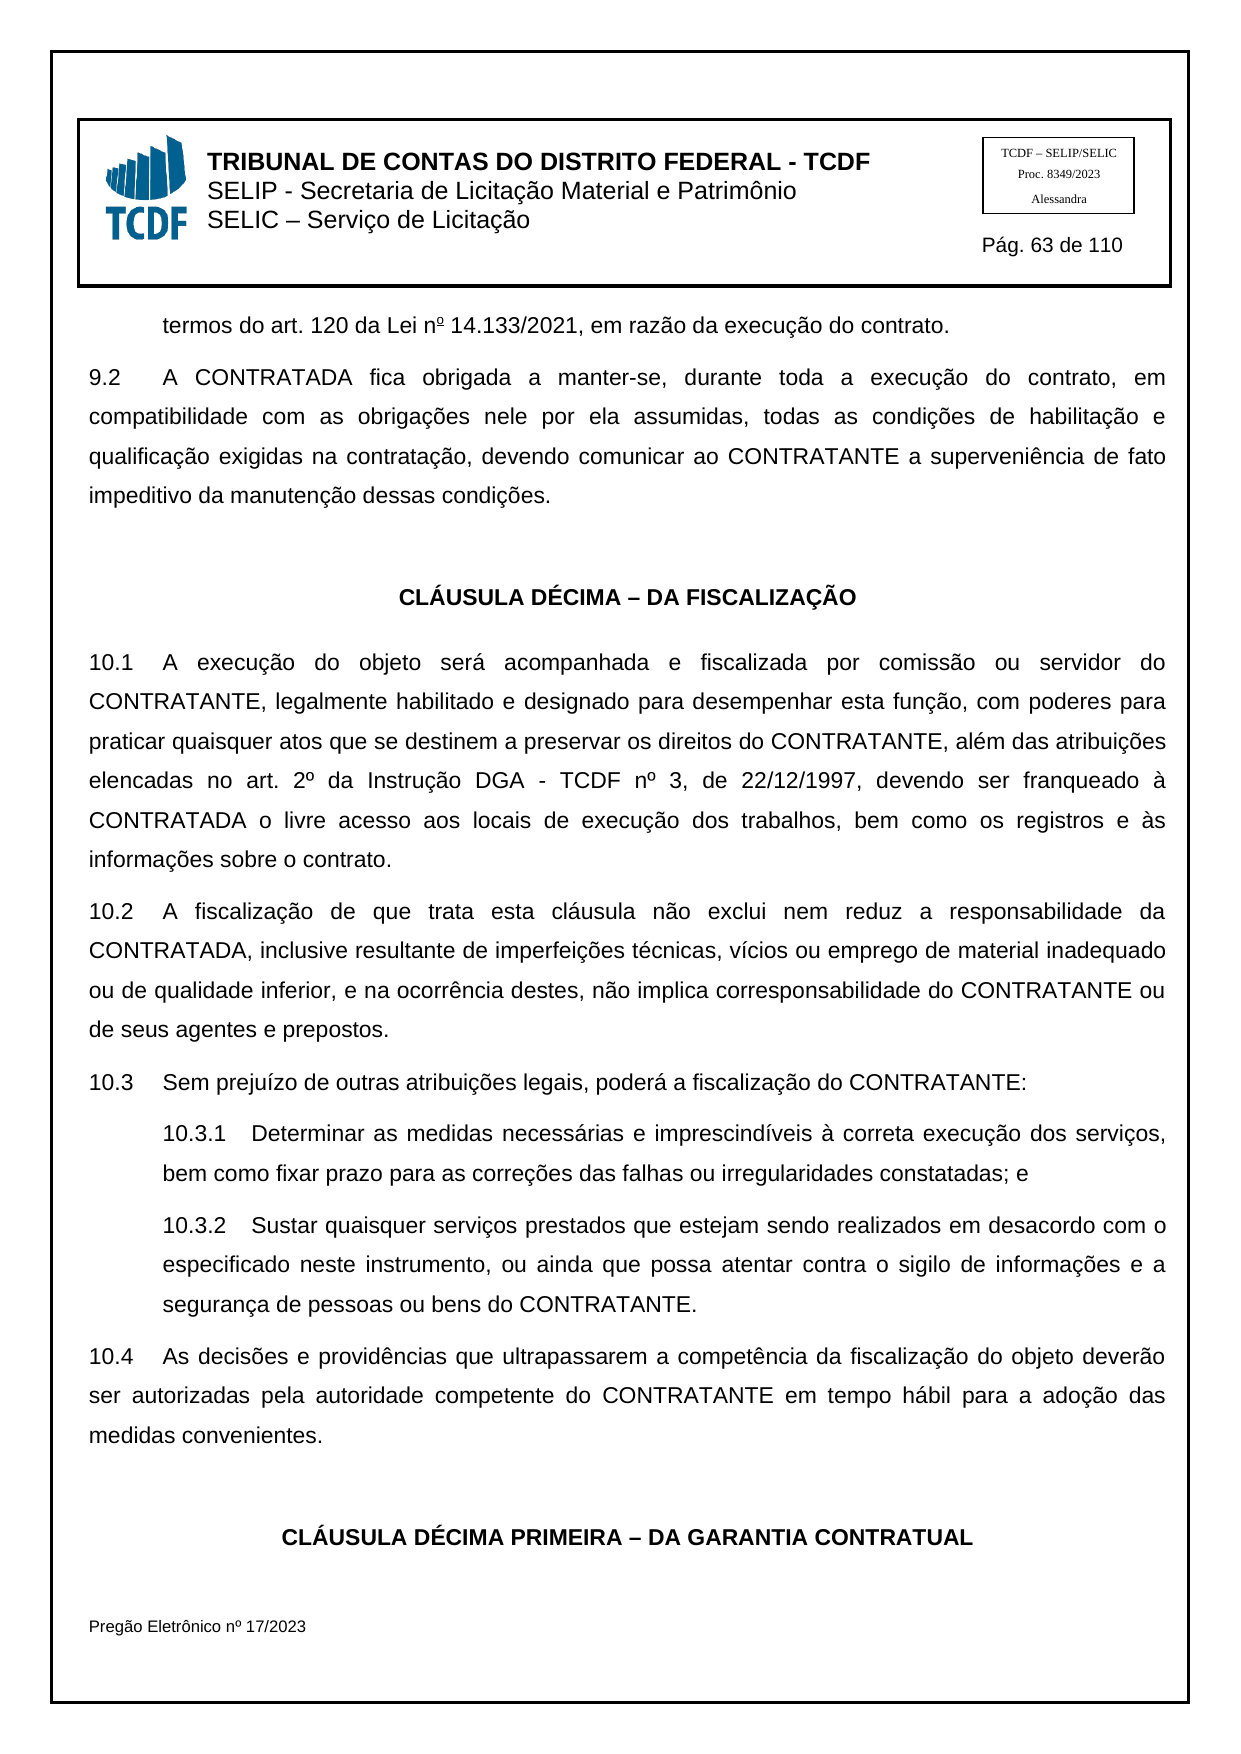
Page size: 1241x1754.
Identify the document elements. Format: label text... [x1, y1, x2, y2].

list 10.2 A fiscalização de que trata esta cláusula não exclui nem reduz a responsabilidade da CONTRATADA, inclusive resultante de imperfeições técnicas, vícios ou emprego de material inadequado ou de qualidade inferior, e na ocorrência destes, não implica corresponsabilidade do CONTRATANTE ou de seus agentes e prepostos. [89, 898, 1167, 1043]
list 10.3.2 Sustar quaisquer serviços prestados que estejam sendo realizados em desacordo com o especificado neste instrumento, ou ainda que possa atentar contra o sigilo de informações e a segurança de pessoas ou bens do CONTRATANTE. [162, 1212, 1167, 1317]
list 10.3.1 Determinar as medidas necessárias e imprescindíveis à correta execução dos serviços, bem como fixar prazo para as correções das falhas ou irregularidades constatadas; e [162, 1120, 1167, 1186]
list 9.2 A CONTRATADA fica obrigada a manter-se, durante toda a execução do contrato, em compatibilidade com as obrigações nele por ela assumidas, todas as condições de habilitação e qualificação exigidas na contratação, devendo comunicar ao CONTRATANTE a superveniência de fato impeditivo da manutenção dessas condições. [89, 364, 1167, 508]
list 10.4 As decisões e providências que ultrapassarem a competência da fiscalização do objeto deverão ser autorizadas pela autoridade competente do CONTRATANTE em tempo hábil para a adoção das medidas convenientes. [89, 1343, 1167, 1448]
list 10.3 Sem prejuízo de outras atribuições legais, poderá a fiscalização do CONTRATANTE: [89, 1068, 1167, 1095]
picture [91, 132, 201, 242]
list CLÁUSULA DÉCIMA – DA FISCALIZAÇÃO [89, 584, 1167, 611]
list CLÁUSULA DÉCIMA primeira – DA garantia contratual [89, 1524, 1167, 1550]
list 10.1 A execução do objeto será acompanhada e fiscalizada por comissão ou servidor do CONTRATANTE, legalmente habilitado e designado para desempenhar esta função, com poderes para praticar quaisquer atos que se destinem a preservar os direitos do CONTRATANTE, além das atribuições elencadas no art. 2º da Instrução DGA - TCDF nº 3, de 22/12/1997, devendo ser franqueado à CONTRATADA o livre acesso aos locais de execução dos trabalhos, bem como os registros e às informações sobre o contrato. [89, 649, 1167, 872]
